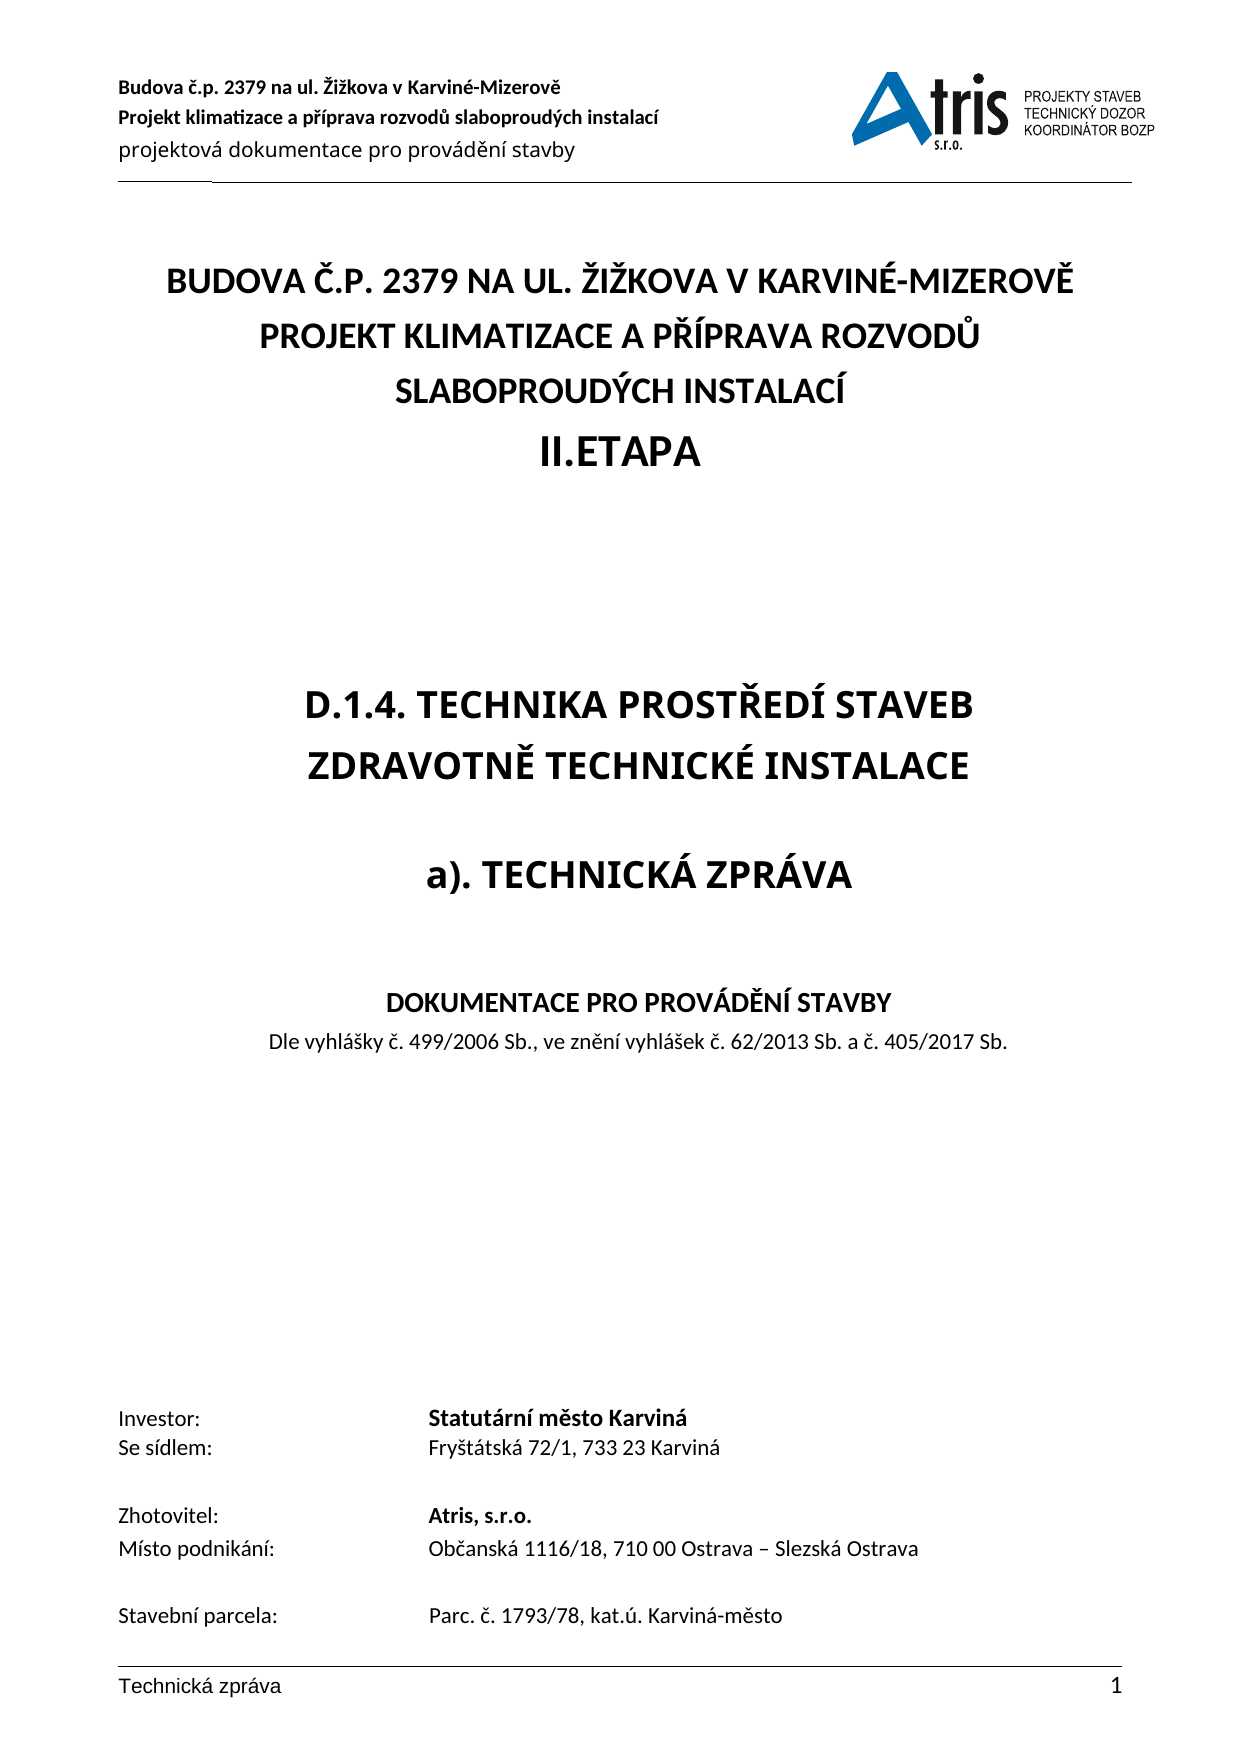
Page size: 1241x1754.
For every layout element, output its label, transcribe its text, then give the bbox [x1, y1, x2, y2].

text Se sídlem: Fryštátská 72/1, 733 23 Karviná [118, 1433, 1122, 1461]
text DOKUMENTACE PRO PROVÁDĚNÍ STAVBY [156, 984, 1122, 1020]
text a). TECHNICKÁ ZPRÁVA [156, 848, 1122, 899]
list Zhotovitel: Atris, s.r.o. [118, 1501, 1122, 1529]
text Investor: Statutární město Karviná [118, 1402, 1122, 1433]
text PROJEKT KLIMATIZACE A PŘÍPRAVA ROZVODŮ SLABOPROUDÝCH INSTALACÍ [118, 312, 1122, 413]
text Stavební parcela: Parc. č. 1793/78, kat.ú. Karviná-město [118, 1601, 1122, 1629]
text ZDRAVOTNĚ TECHNICKÉ INSTALACE [156, 739, 1122, 790]
text BUDOVA Č.P. 2379 NA UL. ŽIŽKOVA V KARVINÉ-MIZEROVĚ [118, 257, 1122, 303]
text II.ETAPA [118, 422, 1122, 478]
text D.1.4. TECHNIKA PROSTŘEDÍ STAVEB [156, 678, 1122, 729]
list Místo podnikání: Občanská 1116/18, 710 00 Ostrava – Slezská Ostrava [118, 1534, 1122, 1562]
text Dle vyhlášky č. 499/2006 Sb., ve znění vyhlášek č. 62/2013 Sb. a č. 405/2017 Sb. [156, 1027, 1122, 1055]
